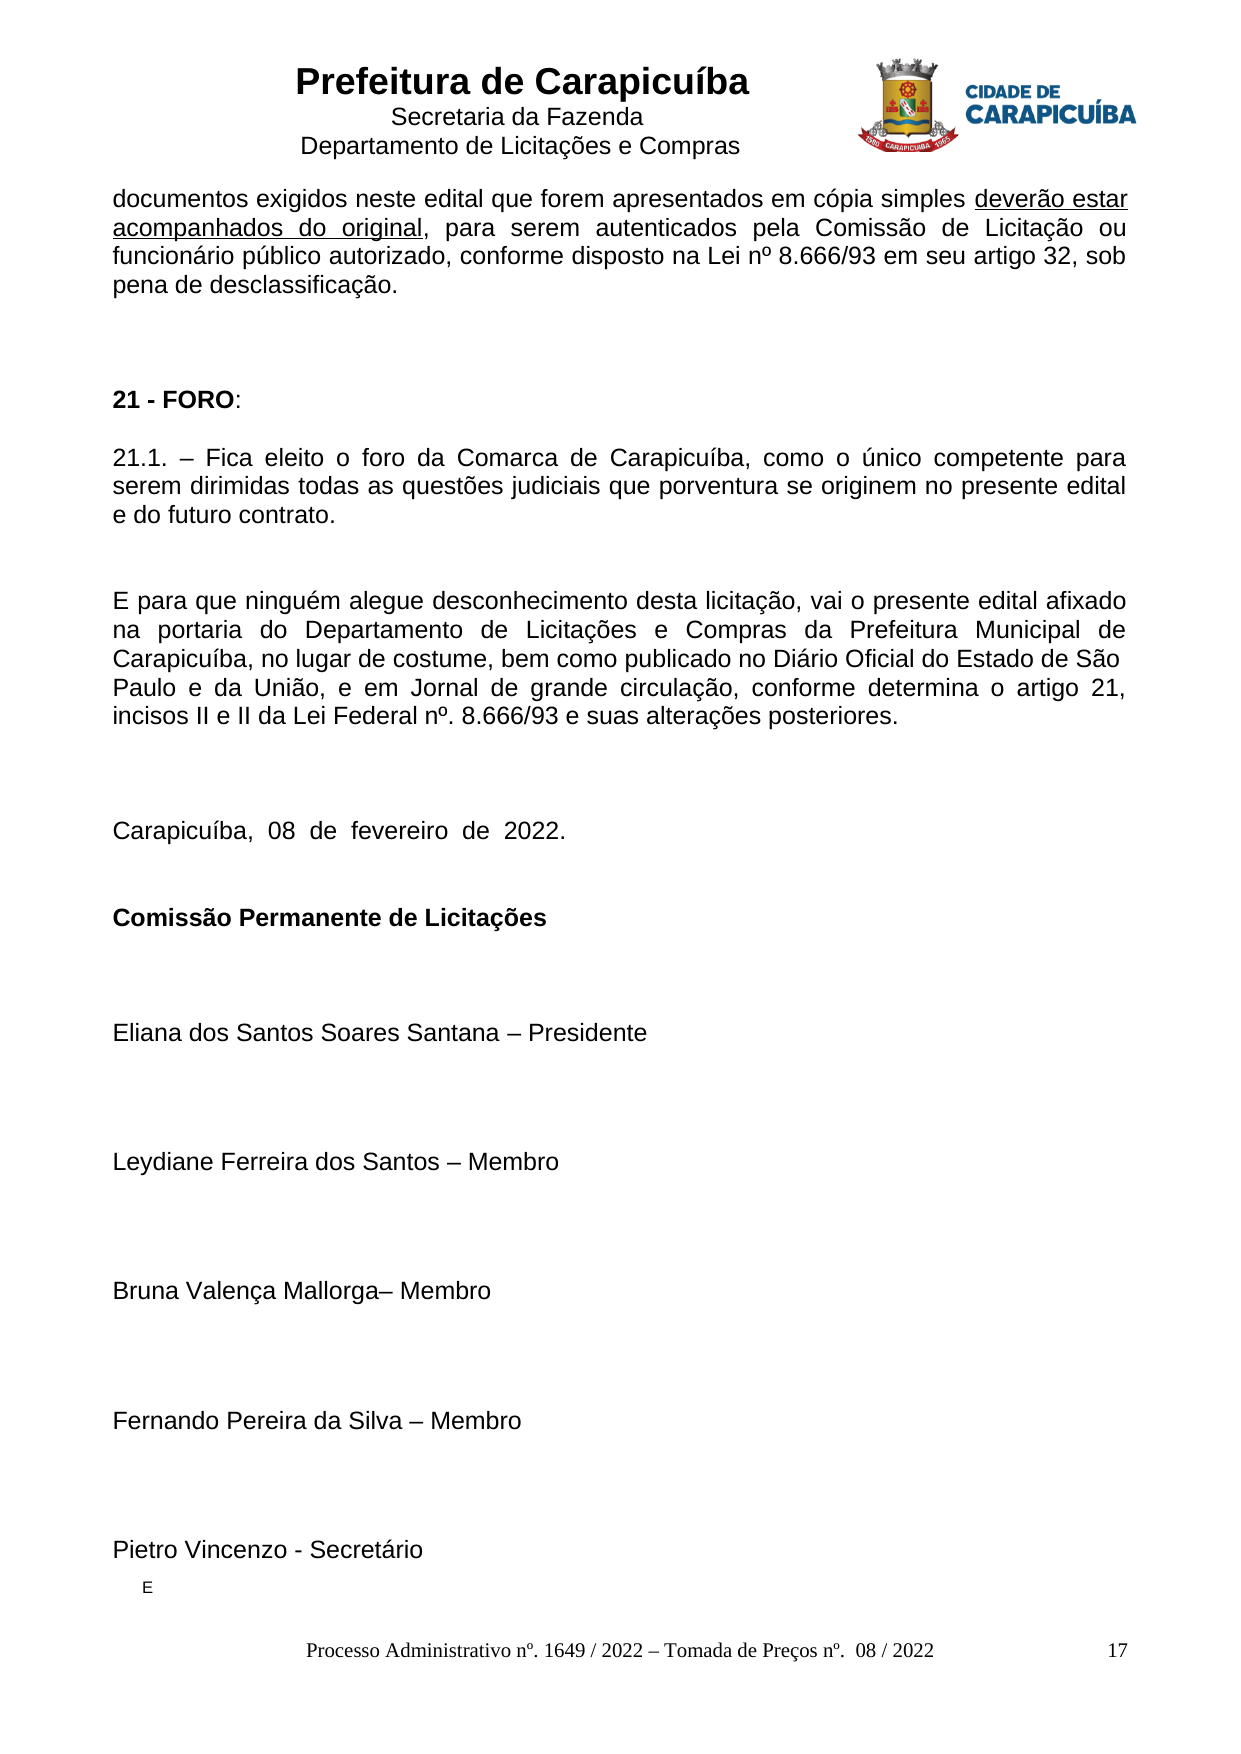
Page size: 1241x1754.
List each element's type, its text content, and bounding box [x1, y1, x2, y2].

text Carapicuíba, 08 de fevereiro de 2022. [112, 816, 1128, 845]
text Fernando Pereira da Silva – Membro [112, 1406, 1128, 1434]
text 21 - FORO: [112, 385, 1128, 414]
text Pietro Vincenzo - Secretário [112, 1535, 1128, 1564]
subtitle Comissão Permanente de Licitações [112, 902, 1128, 931]
text E para que ninguém alegue desconhecimento desta licitação, vai o presente edital afixado na portaria do Departamento de Licitações e Compras da Prefeitura Municipal de Carapicuíba, no lugar de costume, bem como publicado no Diário Oficial do Estado de São [112, 586, 1128, 672]
text Leydiane Ferreira dos Santos – Membro [112, 1147, 1128, 1176]
text E [142, 1578, 1104, 1597]
text Bruna Valença Mallorga– Membro [112, 1276, 1128, 1305]
text 21.1. – Fica eleito o foro da Comarca de Carapicuíba, como o único competente para serem dirimidas todas as questões judiciais que porventura se originem no presente edital e do futuro contrato. [112, 442, 1128, 529]
picture [857, 57, 1139, 152]
text Paulo e da União, e em Jornal de grande circulação, conforme determina o artigo 21, incisos II e II da Lei Federal nº. 8.666/93 e suas alterações posteriores. [112, 672, 1128, 730]
subtitle Eliana dos Santos Soares Santana – Presidente [112, 1017, 1128, 1046]
